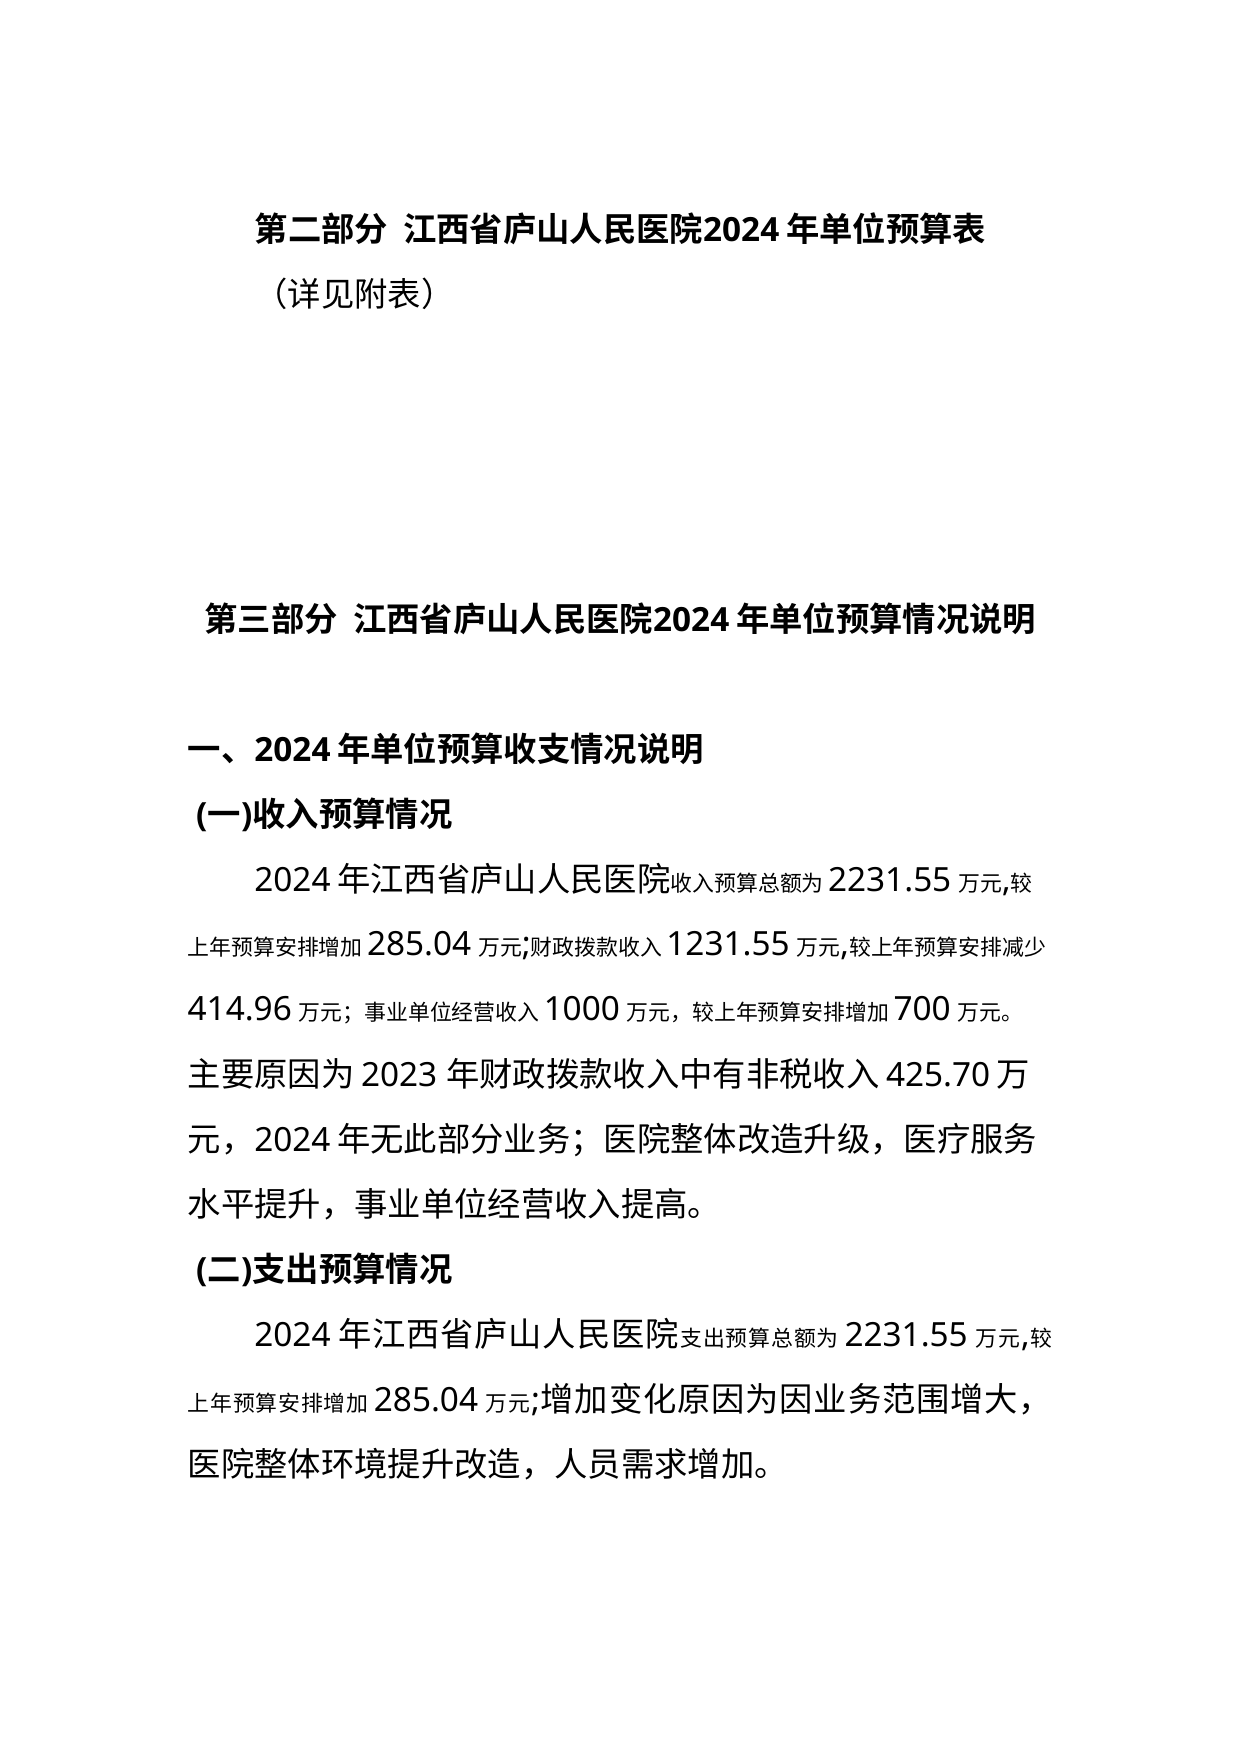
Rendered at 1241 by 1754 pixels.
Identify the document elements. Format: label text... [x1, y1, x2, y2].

text 第二部分 江西省庐山人民医院2024年单位预算表 [187, 194, 1053, 259]
text （详见附表） [187, 259, 1053, 324]
text 2024年江西省庐山人民医院收入预算总额为2231.55万元,较上年预算安排增加285.04万元;财政拨款收入1231.55万元,较上年预算安排减少414.96万元；事业单位经营收入1000万元，较上年预算安排增加700万元。主要原因为2023 年财政拨款收入中有非税收入425.70万元，2024年无此部分业务；医院整体改造升级，医疗服务水平提升，事业单位经营收入提高。 [187, 844, 1053, 1234]
text (一)收入预算情况 [187, 779, 1053, 844]
text 2024年江西省庐山人民医院支出预算总额为2231.55万元,较上年预算安排增加285.04万元;增加变化原因为因业务范围增大，医院整体环境提升改造，人员需求增加。 [187, 1299, 1053, 1494]
text 一、2024年单位预算收支情况说明 [187, 714, 1053, 779]
text (二)支出预算情况 [187, 1234, 1053, 1299]
text 第三部分 江西省庐山人民医院2024年单位预算情况说明 [187, 584, 1053, 649]
